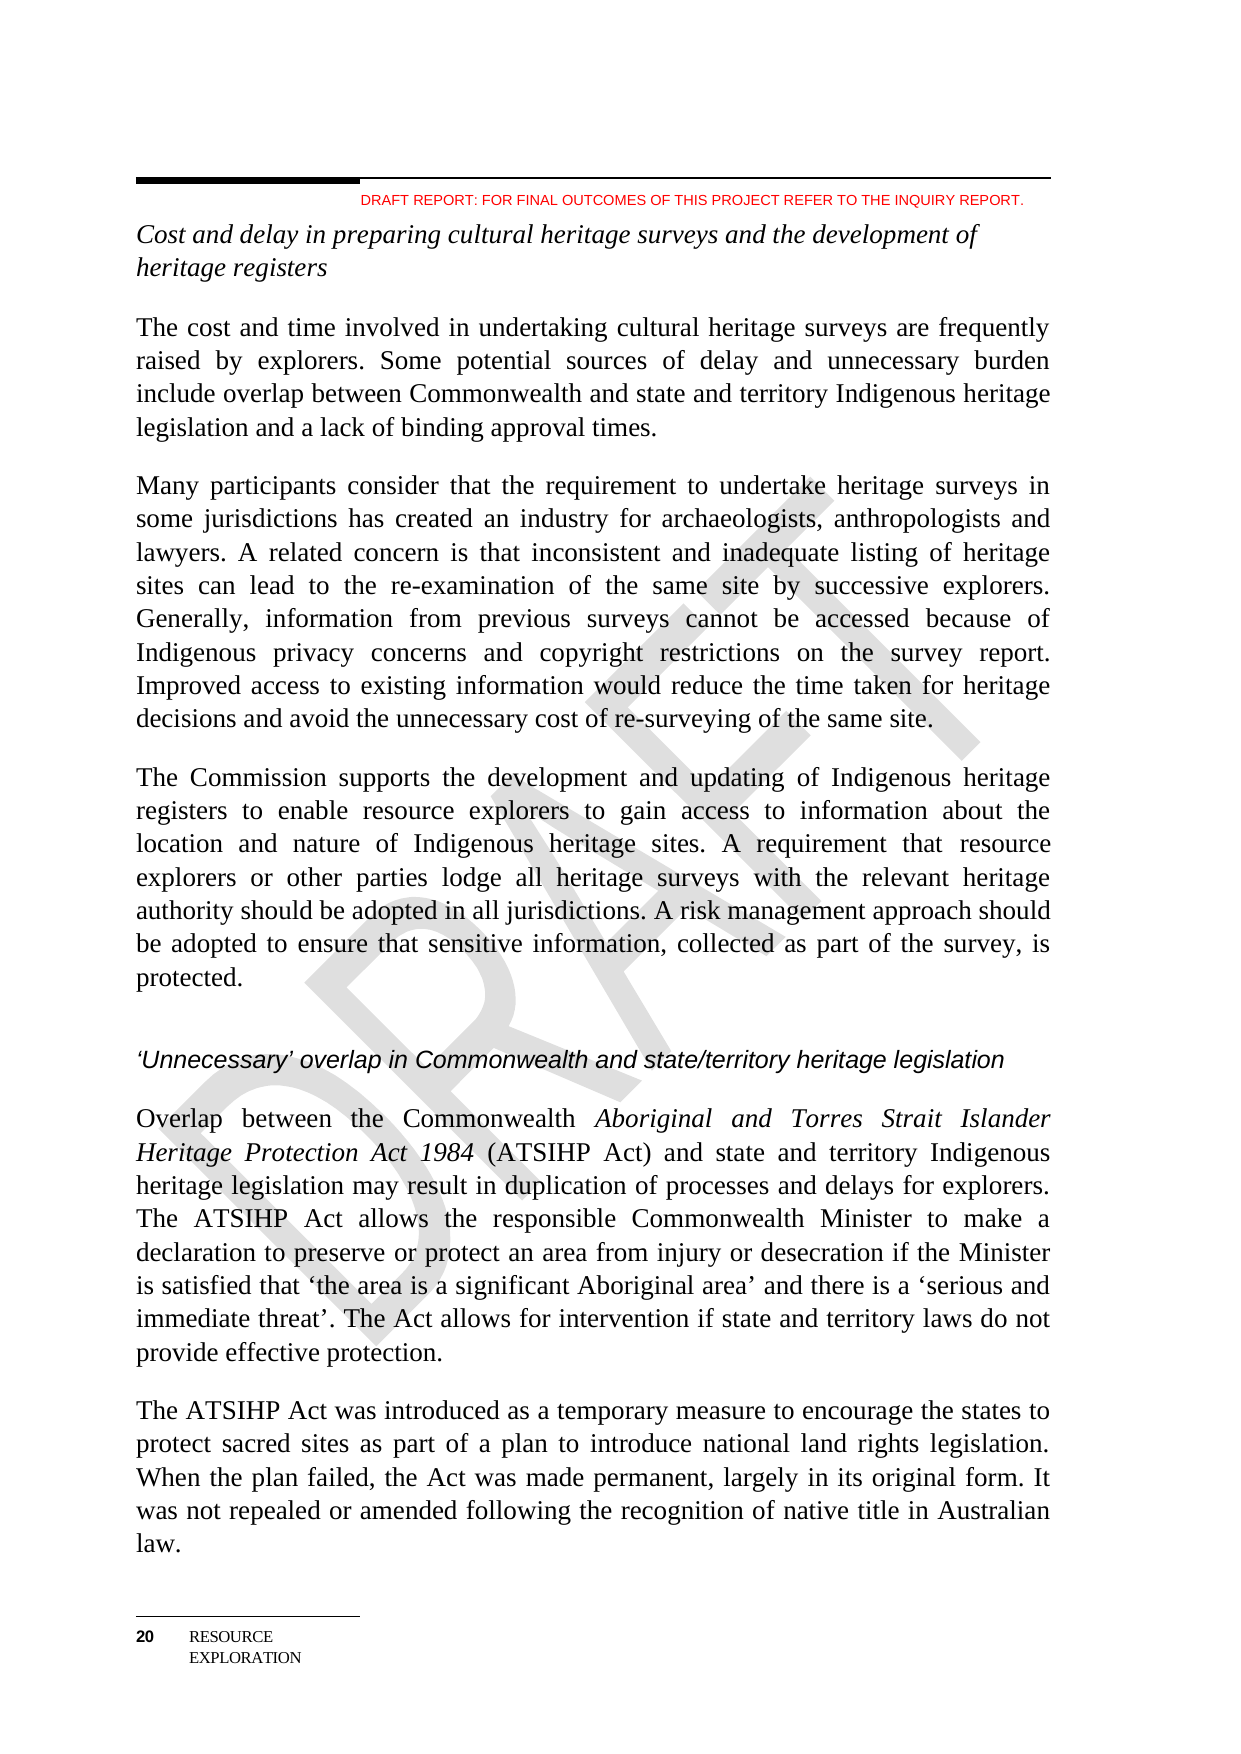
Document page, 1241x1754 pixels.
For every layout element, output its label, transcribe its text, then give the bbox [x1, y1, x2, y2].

text The cost and time involved in undertaking cultural heritage surveys are frequently raised by explorers. Some potential sources of delay and unnecessary burden include overlap between Commonwealth and state and territory Indigenous heritage legislation and a lack of binding approval times. [136, 308, 1051, 442]
subtitle Cost and delay in preparing cultural heritage surveys and the development of heritage registers [136, 217, 1051, 283]
text Many participants consider that the requirement to undertake heritage surveys in some jurisdictions has created an industry for archaeologists, anthropologists and lawyers. A related concern is that inconsistent and inadequate listing of heritage sites can lead to the re-examination of the same site by successive explorers. Generally, information from previous surveys cannot be accessed because of Indigenous privacy concerns and copyright restrictions on the survey report. Improved access to existing information would reduce the time taken for heritage decisions and avoid the unnecessary cost of re-surveying of the same site. [136, 467, 1051, 733]
text The Commission supports the development and updating of Indigenous heritage registers to enable resource explorers to gain access to information about the location and nature of Indigenous heritage sites. A requirement that resource explorers or other parties lodge all heritage surveys with the relevant heritage authority should be adopted in all jurisdictions. A risk management approach should be adopted to ensure that sensitive information, collected as part of the survey, is protected. [136, 758, 1051, 992]
text The ATSIHP Act was introduced as a temporary measure to encourage the states to protect sacred sites as part of a plan to introduce national land rights legislation. When the plan failed, the Act was made permanent, largely in its original form. It was not repealed or amended following the recognition of native title in Australian law. [136, 1392, 1051, 1558]
subtitle ‘Unnecessary’ overlap in Commonwealth and state/territory heritage legislation [136, 1042, 1051, 1075]
text Overlap between the Commonwealth Aboriginal and Torres Strait Islander Heritage Protection Act 1984 (ATSIHP Act) and state and territory Indigenous heritage legislation may result in duplication of processes and delays for explorers. The ATSIHP Act allows the responsible Commonwealth Minister to make a declaration to preserve or protect an area from injury or desecration if the Minister is satisfied that ‘the area is a significant Aboriginal area’ and there is a ‘serious and immediate threat’. The Act allows for intervention if state and territory laws do not provide effective protection. [136, 1100, 1051, 1367]
